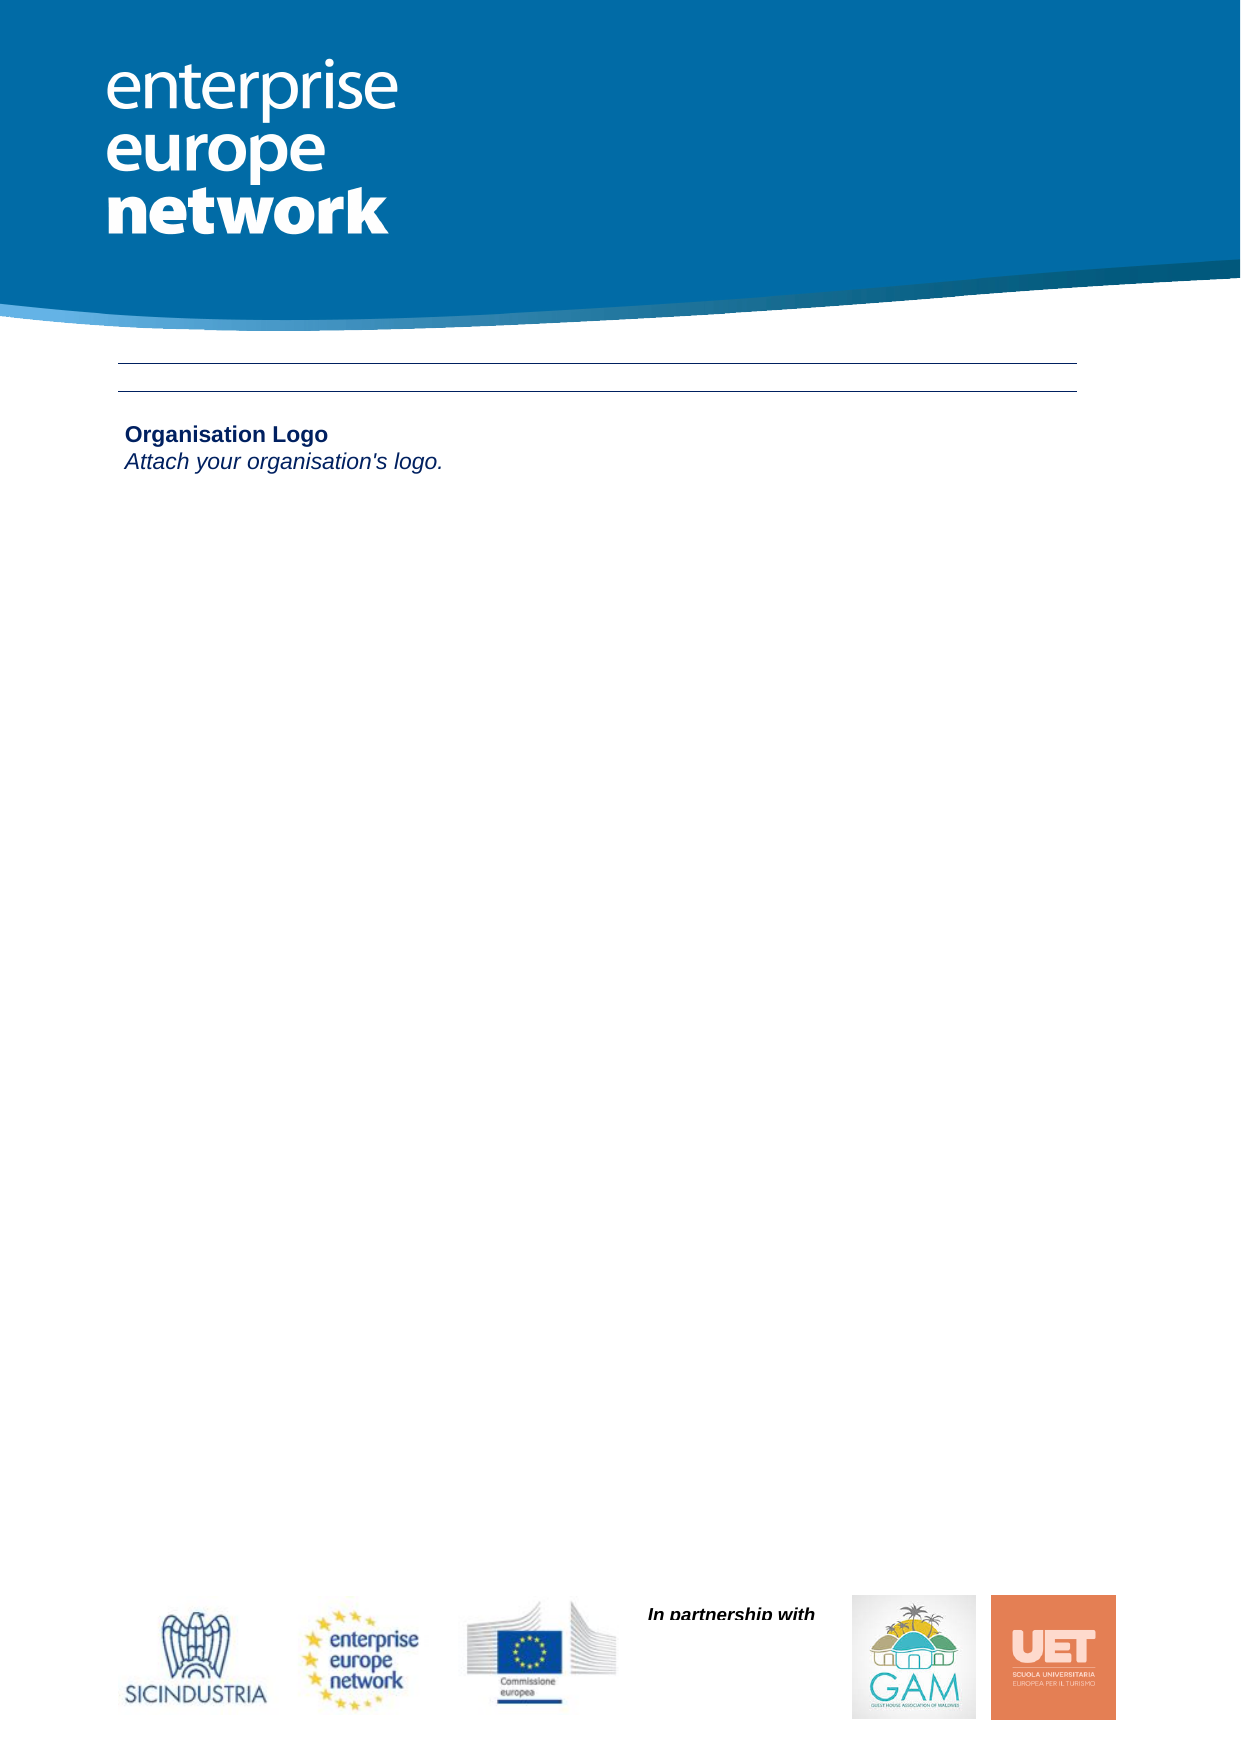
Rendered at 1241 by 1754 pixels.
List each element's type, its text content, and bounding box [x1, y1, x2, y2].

picture [118, 1596, 625, 1715]
text Organisation Logo [118, 421, 1122, 448]
picture [0, 0, 1241, 331]
picture [991, 1595, 1116, 1720]
text Attach your organisation's logo. [118, 448, 1122, 474]
picture [852, 1595, 976, 1719]
